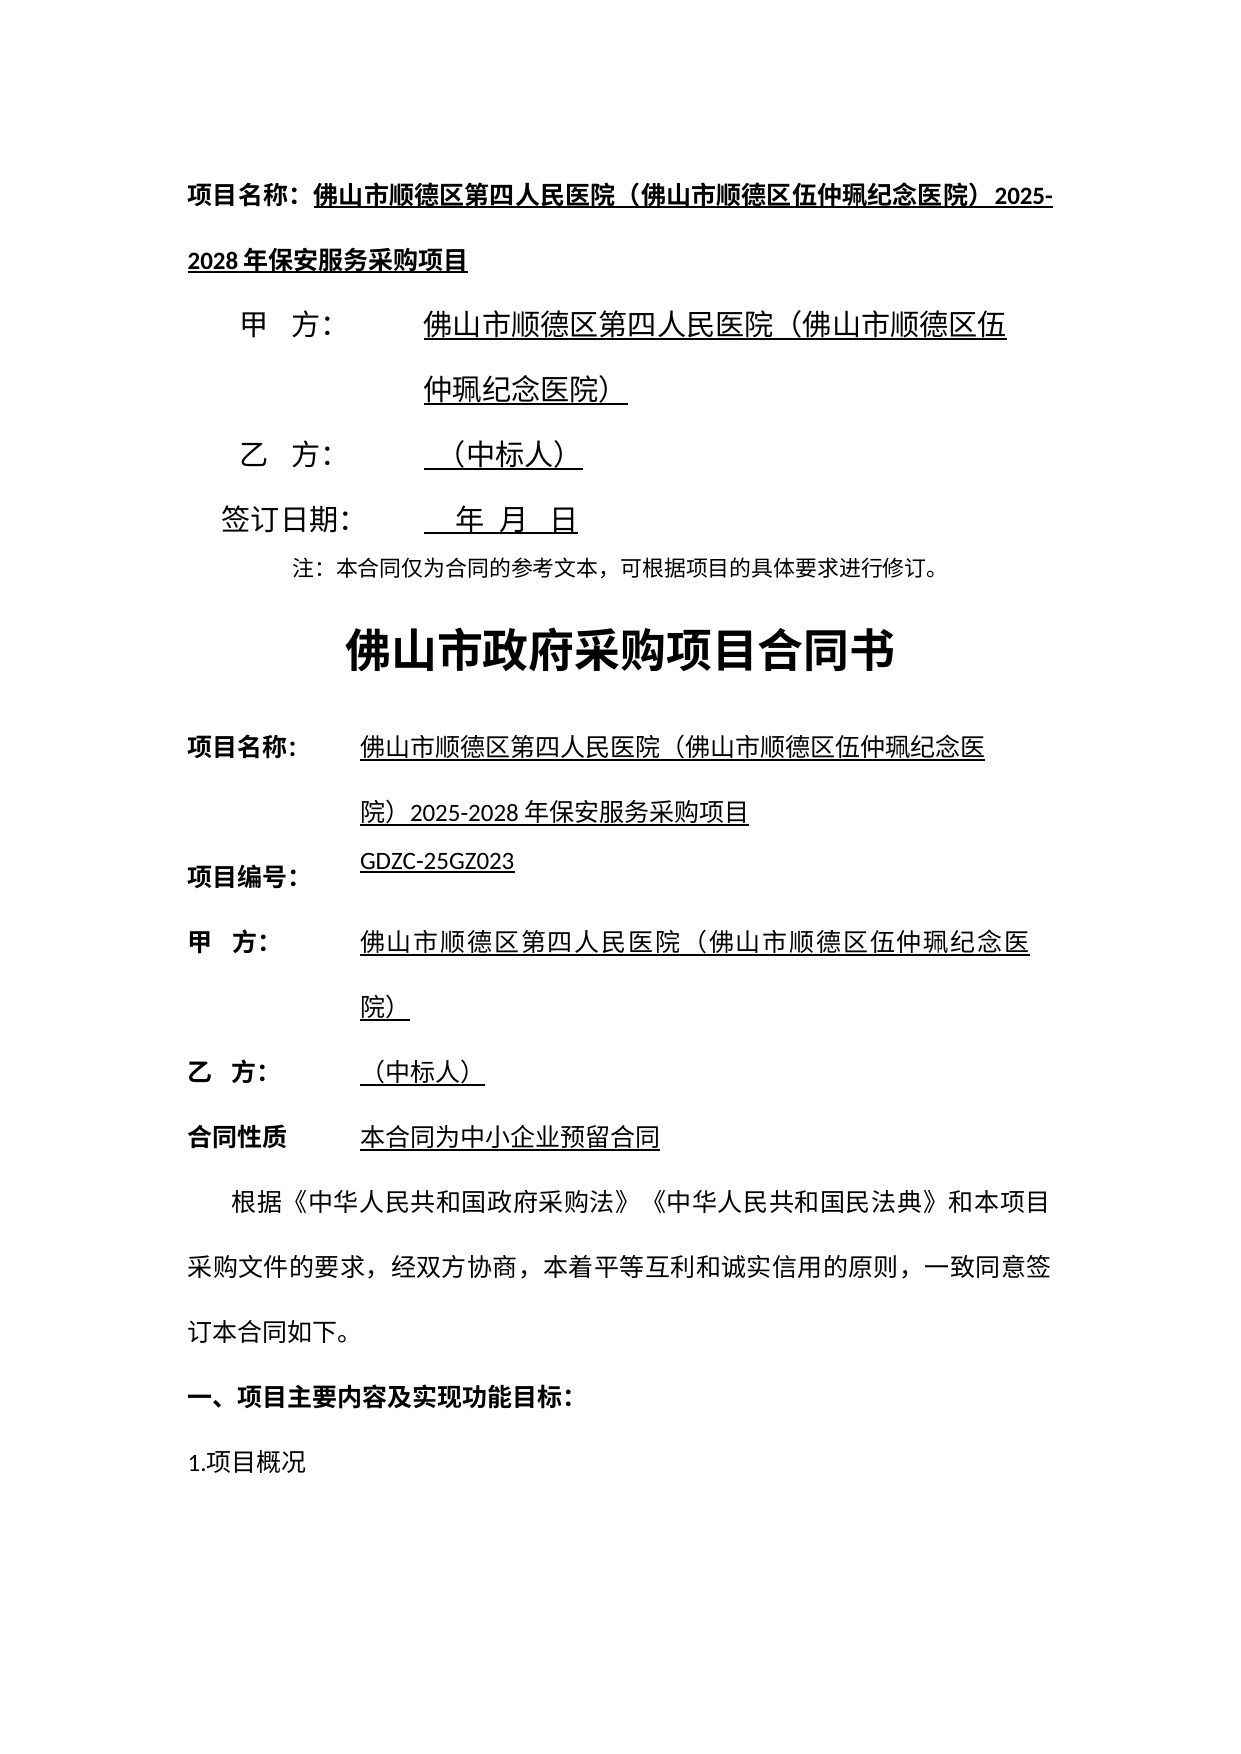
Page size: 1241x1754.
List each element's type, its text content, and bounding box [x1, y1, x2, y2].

table_cell （中标人） [349, 1040, 1041, 1104]
table_cell （中标人） [413, 422, 1041, 487]
table_cell 本合同为中小企业预留合同 [349, 1105, 1041, 1169]
table_cell 乙 方： [176, 422, 412, 487]
table_header 甲 方： [176, 292, 412, 422]
table_cell 佛山市顺德区第四人民医院（佛山市顺德区伍仲珮纪念医院） [349, 910, 1041, 1039]
table_cell 乙 方： [176, 1040, 349, 1104]
table_cell 甲 方： [176, 910, 349, 1039]
text 项目名称：佛山市顺德区第四人民医院（佛山市顺德区伍仲珮纪念医院）2025-2028年保安服务采购项目 [187, 162, 1053, 292]
table_header 项目名称： [176, 715, 349, 844]
table_cell 合同性质 [176, 1105, 349, 1169]
table_cell 项目编号： [176, 845, 349, 909]
table_cell 年 月 日 [413, 487, 1041, 552]
text 一、项目主要内容及实现功能目标： [187, 1364, 1053, 1429]
table_cell GDZC-25GZ023 [349, 845, 1041, 909]
text 1.项目概况 [187, 1429, 1053, 1494]
table_cell 签订日期： [176, 487, 412, 552]
text 注：本合同仅为合同的参考文本，可根据项目的具体要求进行修订。 [187, 552, 1053, 584]
table_header 佛山市顺德区第四人民医院（佛山市顺德区伍仲珮纪念医院） [413, 292, 1041, 422]
text 根据《中华人民共和国政府采购法》《中华人民共和国民法典》和本项目采购文件的要求，经双方协商，本着平等互利和诚实信用的原则，一致同意签订本合同如下。 [187, 1169, 1053, 1364]
table_header 佛山市顺德区第四人民医院（佛山市顺德区伍仲珮纪念医院）2025-2028年保安服务采购项目 [349, 715, 1041, 844]
text 佛山市政府采购项目合同书 [187, 617, 1053, 682]
